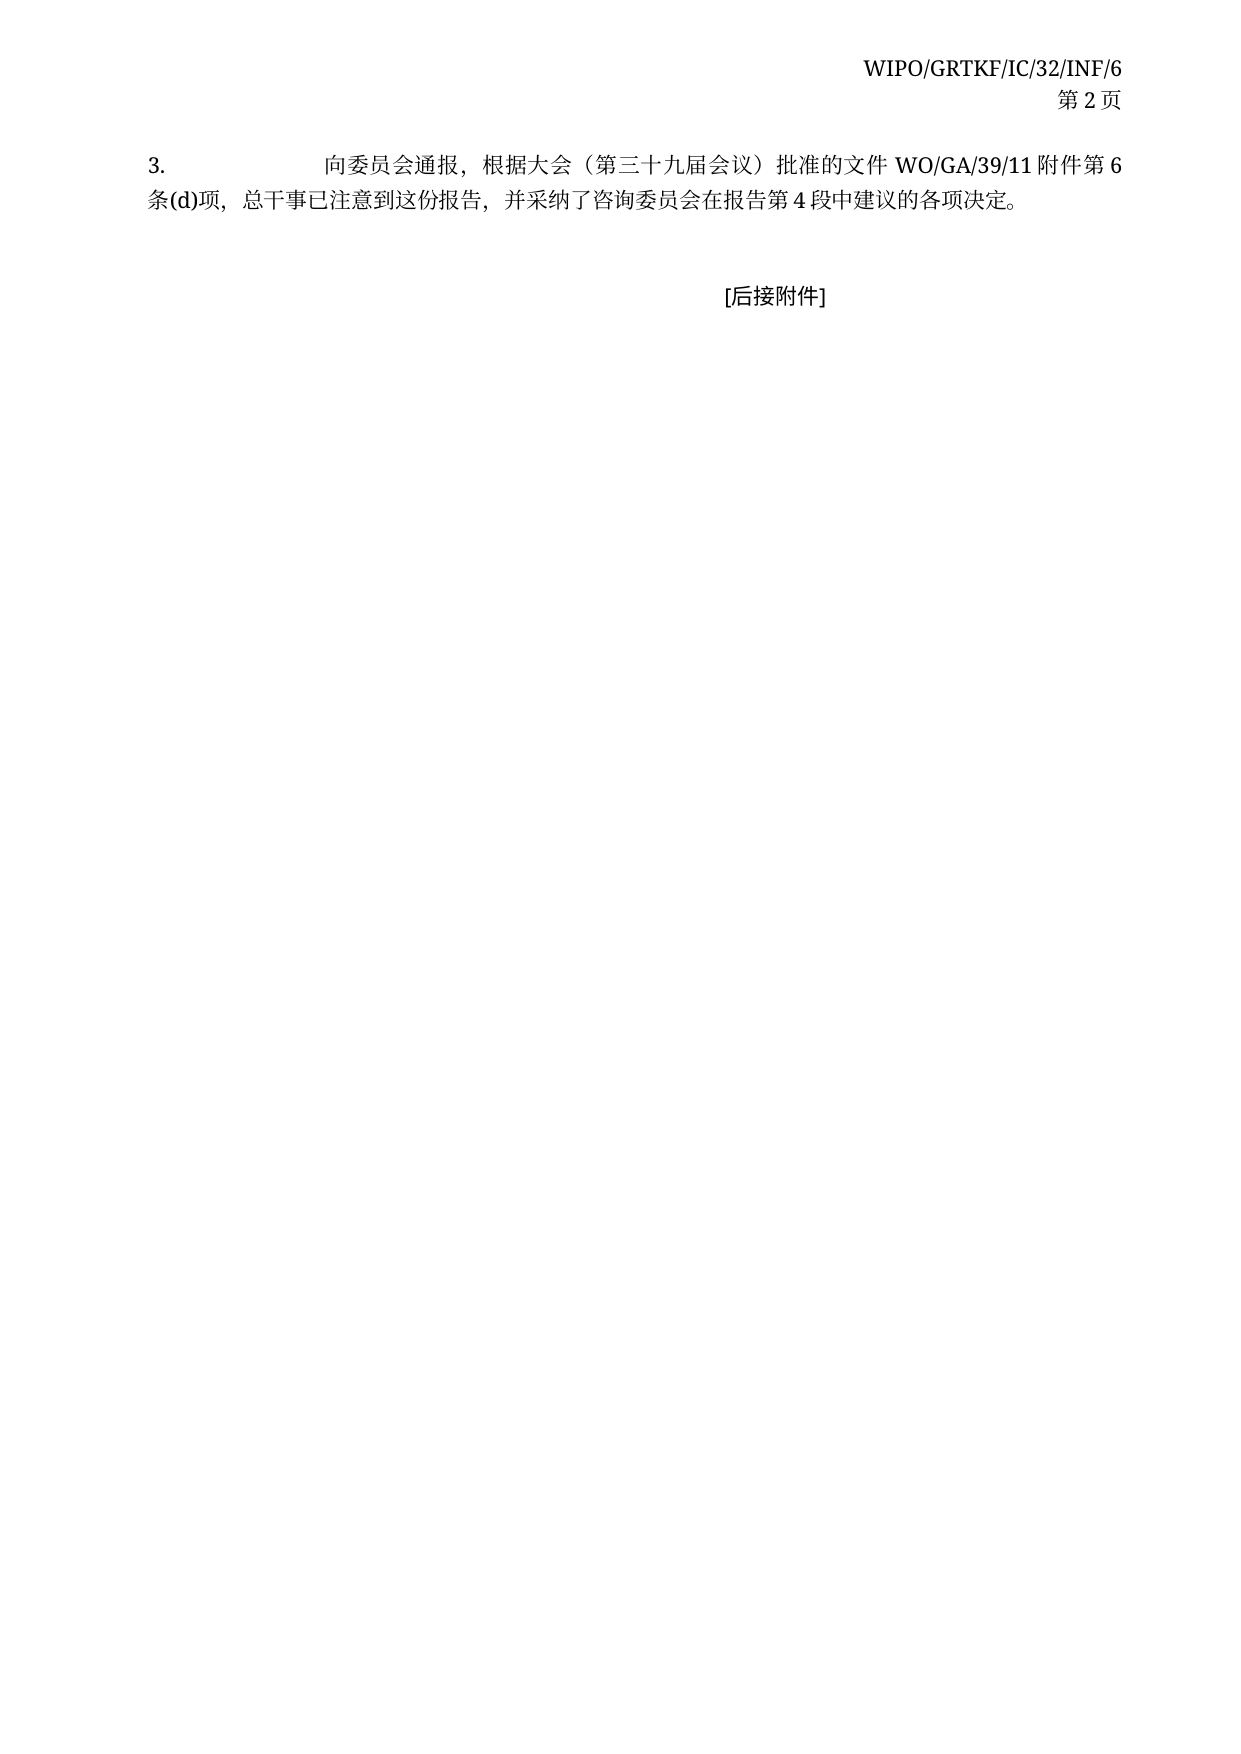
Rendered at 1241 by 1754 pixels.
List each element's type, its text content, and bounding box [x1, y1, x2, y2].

text [后接附件] [724, 276, 1122, 311]
list 向委员会通报，根据大会（第三十九届会议）批准的文件WO/GA/39/11附件第6条(d)项，总干事已注意到这份报告，并采纳了咨询委员会在报告第4段中建议的各项决定。 [148, 144, 1122, 215]
